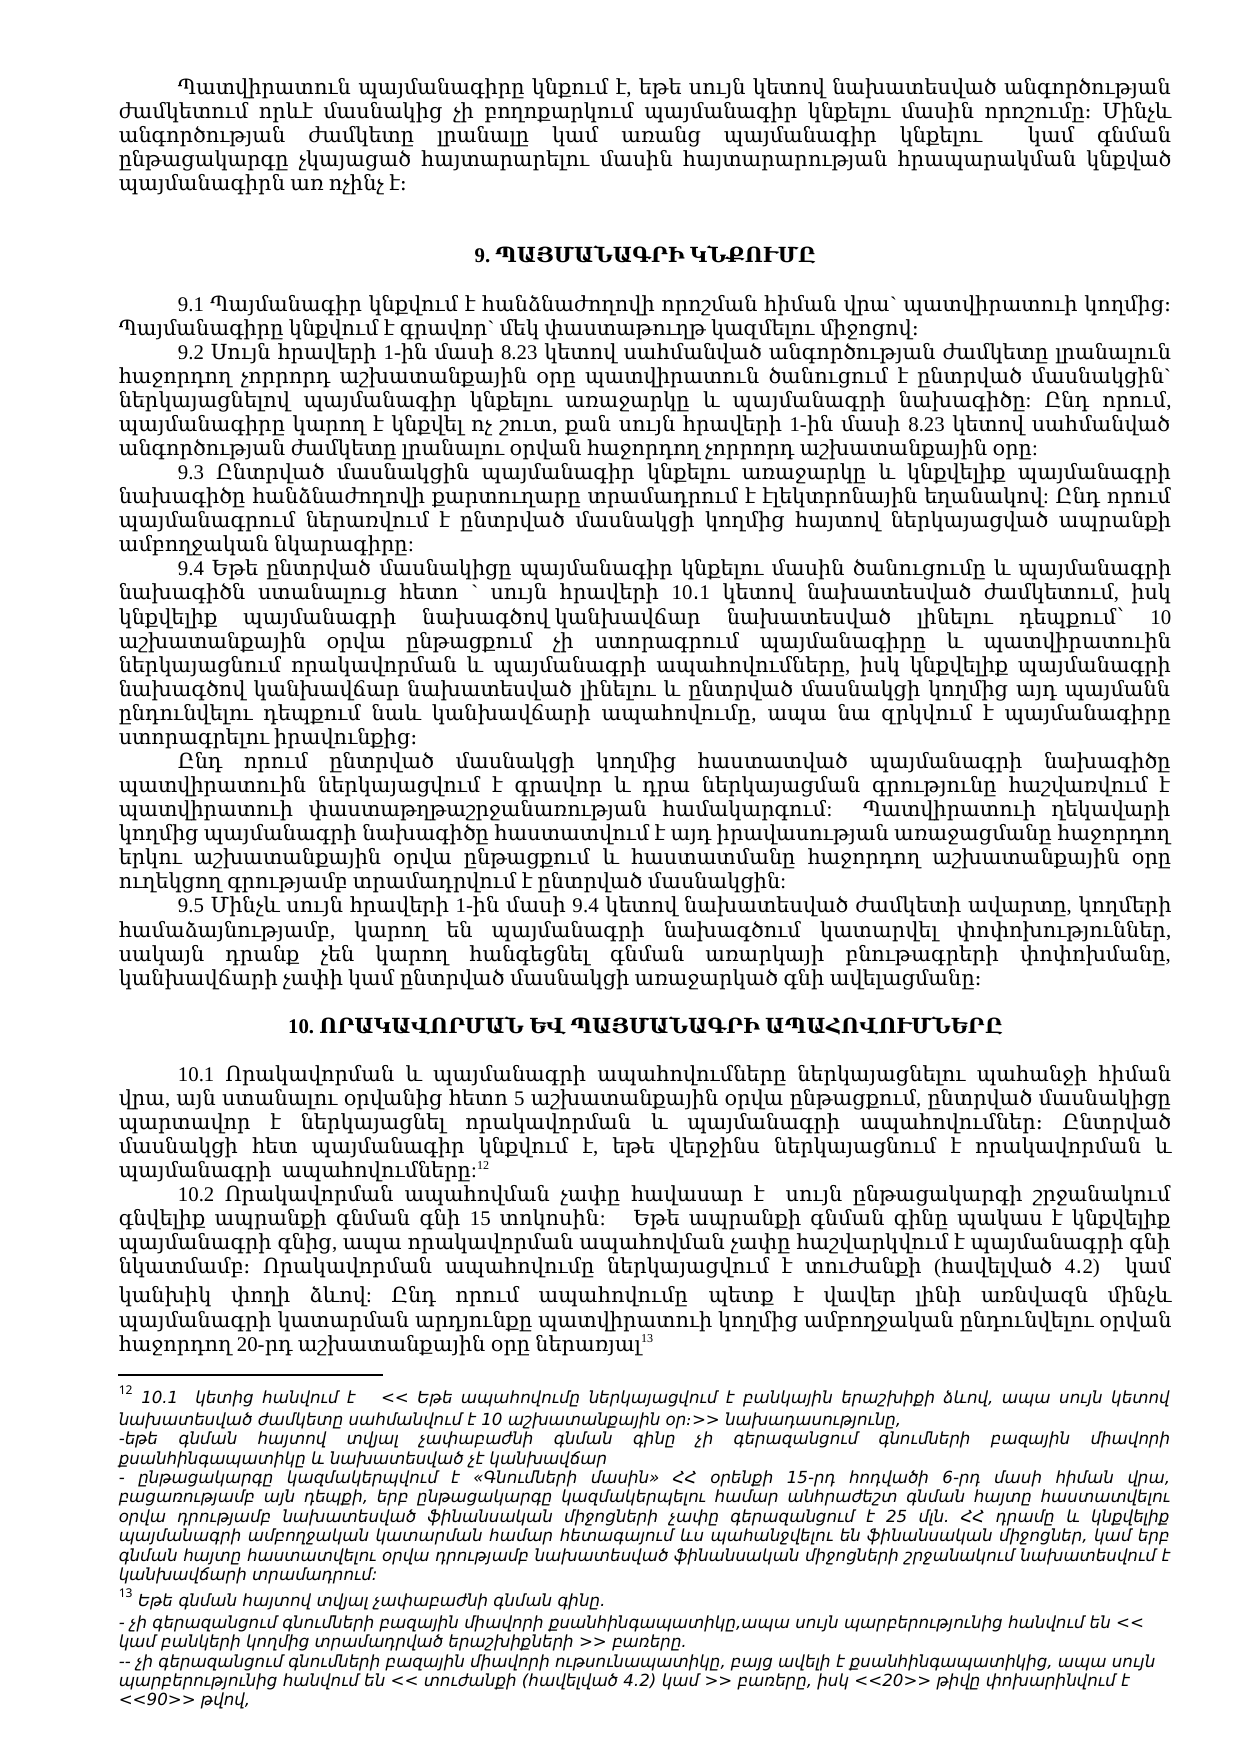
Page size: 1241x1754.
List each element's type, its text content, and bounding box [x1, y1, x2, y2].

text 9.3 Ընտրված մասնակցին պայմանագիր կնքելու առաջարկը և կնքվելիք պայմանագրի նախագիծը հանձնաժողովի քարտուղարը տրամադրում է էլեկտրոնային եղանակով: Ընդ որում պայմանագրում ներառվում է ընտրված մասնակցի կողմից հայտով ներկայացված ապրանքի ամբողջական նկարագիրը: [118, 460, 1171, 556]
text 10. ՈՐԱԿԱՎՈՐՄԱՆ ԵՎ ՊԱՅՄԱՆԱԳՐԻ ԱՊԱՀՈՎՈՒՄՆԵՐԸ [118, 1014, 1171, 1038]
text 9.4 Եթե ընտրված մասնակիցը պայմանագիր կնքելու մասին ծանուցումը և պայմանագրի նախագիծն ստանալուց հետո ` սույն հրավերի 10․1 կետով նախատեսված ժամկետում, իսկ կնքվելիք պայմանագրի նախագծով կանխավճար նախատեսված լինելու դեպքում՝ 10 աշխատանքային օրվա ընթացքում չի ստորագրում պայմանագիրը և պատվիրատուին ներկայացնում որակավորման և պայմանագրի ապահովումները, իսկ կնքվելիք պայմանագրի նախագծով կանխավճար նախատեսված լինելու և ընտրված մասնակցի կողմից այդ պայմանն ընդունվելու դեպքում նաև կանխավճարի ապահովումը, ապա նա զրկվում է պայմանագիրը ստորագրելու իրավունքից։ [118, 556, 1171, 749]
text 9.1 Պայմանագիր կնքվում է հանձնաժողովի որոշման հիման վրա` պատվիրատուի կողմից։ Պայմանագիրը կնքվում է գրավոր` մեկ փաստաթուղթ կազմելու միջոցով։ [118, 292, 1171, 340]
text 10.2 Որակավորման ապահովման չափը հավասար է սույն ընթացակարգի շրջանակում գնվելիք ապրանքի գնման գնի 15 տոկոսին: Եթե ապրանքի գնման գինը պակաս է կնքվելիք պայմանագրի գնից, ապա որակավորման ապահովման չափը հաշվարկվում է պայմանագրի գնի նկատմամբ։ Որակավորման ապահովումը ներկայացվում է տուժանքի (հավելված 4․2) կամ կանխիկ փողի ձևով: Ընդ որում ապահովումը պետք է վավեր լինի առնվազն մինչև պայմանագրի կատարման արդյունքը պատվիրատուի կողմից ամբողջական ընդունվելու օրվան հաջորդող 20-րդ աշխատանքային օրը ներառյալ [118, 1182, 1171, 1356]
text 9.5 Մինչև սույն հրավերի 1-ին մասի 9.4 կետով նախատեսված ժամկետի ավարտը, կողմերի համաձայնությամբ, կարող են պայմանագրի նախագծում կատարվել փոփոխություններ, սակայն դրանք չեն կարող հանգեցնել գնման առարկայի բնութագրերի փոփոխմանը, կանխավճարի չափի կամ ընտրված մասնակցի առաջարկած գնի ավելացմանը։ [118, 893, 1171, 990]
text 9. ՊԱՅՄԱՆԱԳՐԻ ԿՆՔՈՒՄԸ [118, 243, 1171, 267]
text Պատվիրատուն պայմանագիրը կնքում է, եթե սույն կետով նախատեսված անգործության ժամկետում որևէ մասնակից չի բողոքարկում պայմանագիր կնքելու մասին որոշումը։ Մինչև անգործության ժամկետը լրանալը կամ առանց պայմանագիր կնքելու կամ գնման ընթացակարգը չկայացած հայտարարելու մասին հայտարարության հրապարակման կնքված պայմանագիրն առ ոչինչ է։ [118, 75, 1171, 195]
text 9.2 Սույն հրավերի 1-ին մասի 8.23 կետով սահմանված անգործության ժամկետը լրանալուն հաջորդող չորրորդ աշխատանքային օրը պատվիրատուն ծանուցում է ընտրված մասնակցին` ներկայացնելով պայմանագիր կնքելու առաջարկը և պայմանագրի նախագիծը: Ընդ որում, պայմանագիրը կարող է կնքվել ոչ շուտ, քան սույն հրավերի 1-ին մասի 8.23 կետով սահմանված անգործության ժամկետը լրանալու օրվան հաջորդող չորրորդ աշխատանքային օրը: [118, 340, 1171, 460]
text 10.1 Որակավորման և պայմանագրի ապահովումները ներկայացնելու պահանջի հիման վրա, այն ստանալու օրվանից հետո 5 աշխատանքային օրվա ընթացքում, ընտրված մասնակիցը պարտավոր է ներկայացնել որակավորման և պայմանագրի ապահովումներ։ Ընտրված մասնակցի հետ պայմանագիր կնքվում է, եթե վերջինս ներկայացնում է որակավորման և պայմանագրի ապահովումները: [118, 1062, 1171, 1182]
text Ընդ որում ընտրված մասնակցի կողմից հաստատված պայմանագրի նախագիծը պատվիրատուին ներկայացվում է գրավոր և դրա ներկայացման գրությունը հաշվառվում է պատվիրատուի փաստաթղթաշրջանառության համակարգում: Պատվիրատուի ղեկավարի կողմից պայմանագրի նախագիծը հաստատվում է այդ իրավասության առաջացմանը հաջորդող երկու աշխատանքային օրվա ընթացքում և հաստատմանը հաջորդող աշխատանքային օրը ուղեկցող գրությամբ տրամադրվում է ընտրված մասնակցին: [118, 749, 1171, 893]
